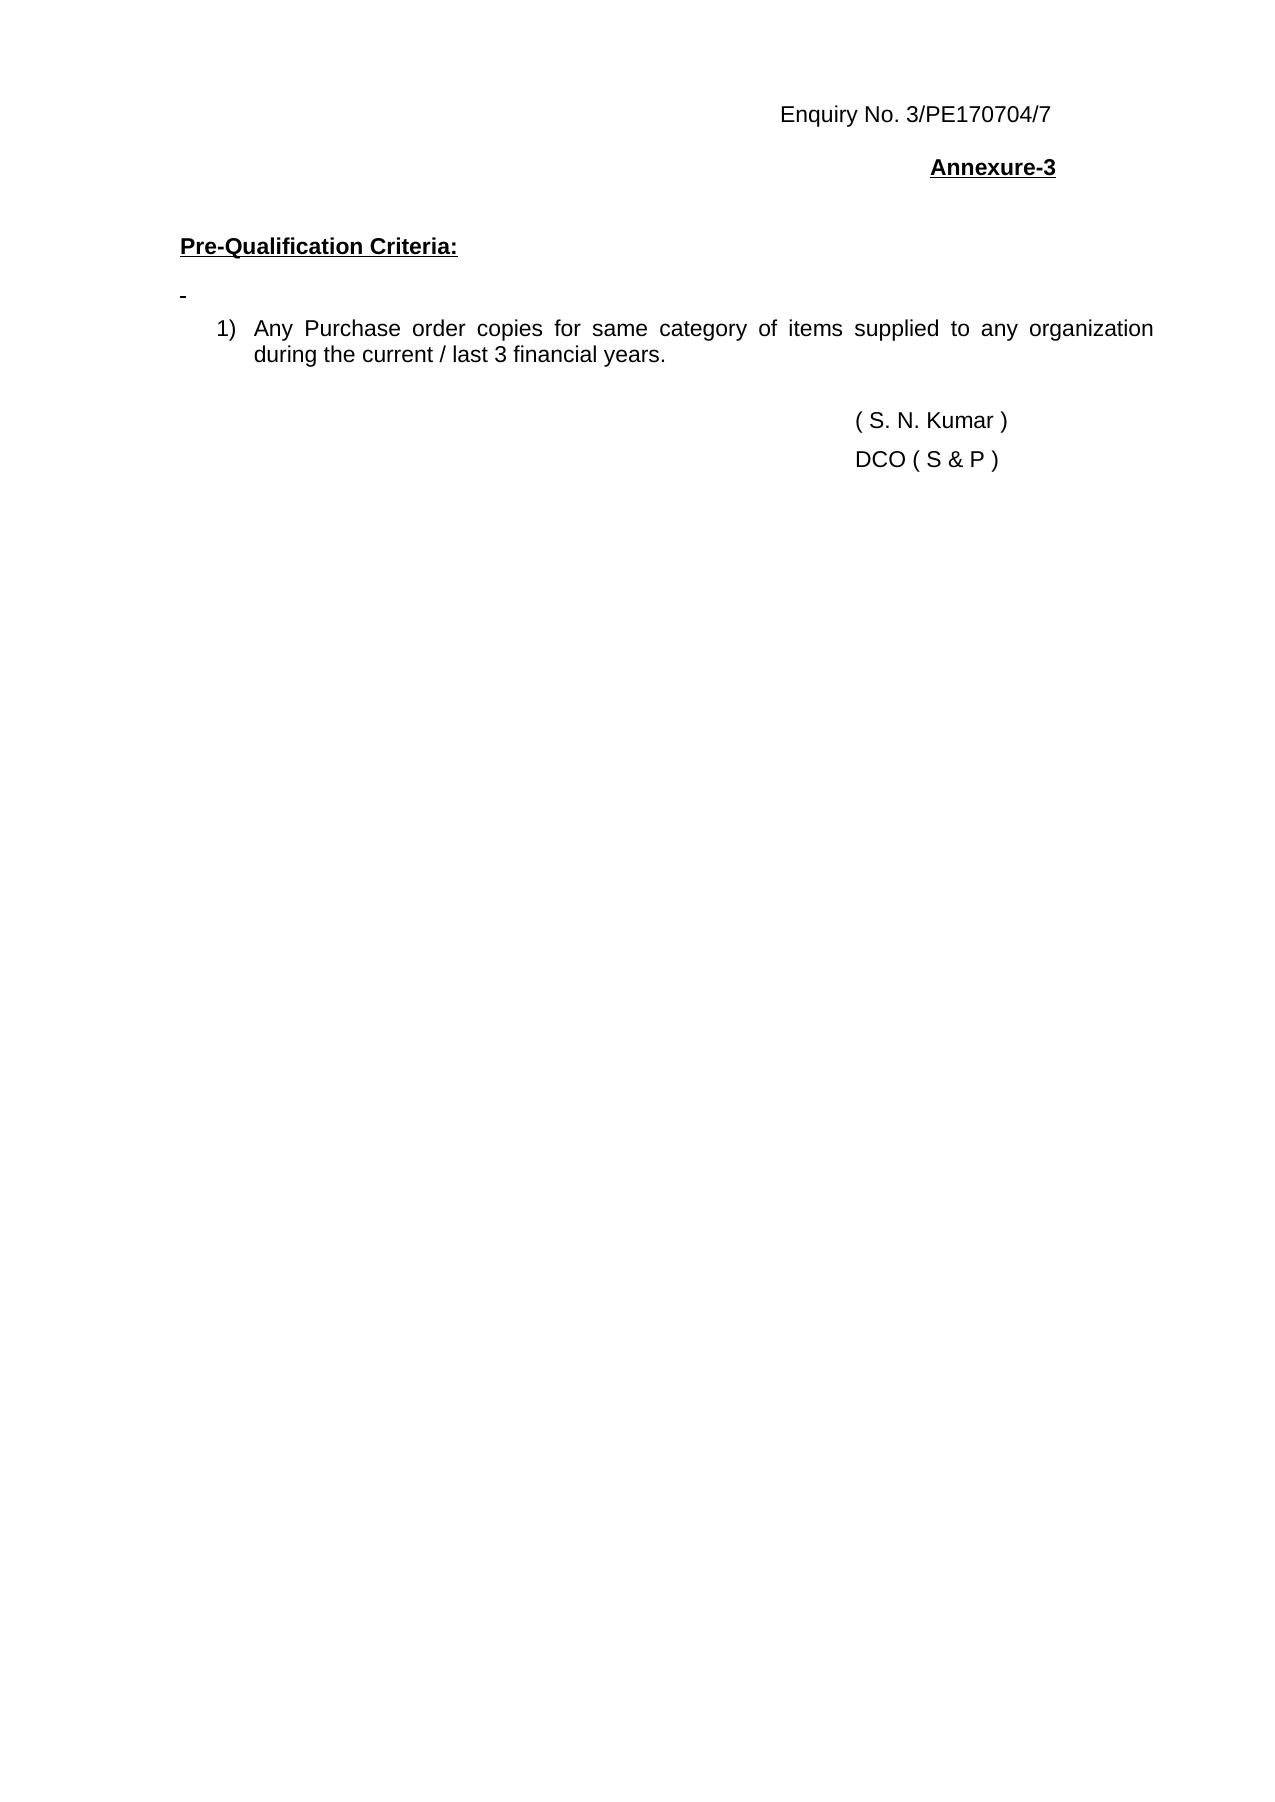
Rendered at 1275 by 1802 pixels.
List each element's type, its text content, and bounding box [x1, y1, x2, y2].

text Pre-Qualification Criteria: [180, 233, 1155, 259]
text DCO ( S & P ) [180, 446, 1155, 473]
text Annexure-3 [855, 154, 1155, 180]
text Enquiry No. 3/PE170704/7 [180, 101, 1155, 128]
list Any Purchase order copies for same category of items supplied to any organization during the current / last 3 financial years. [216, 314, 1155, 367]
text ( S. N. Kumar ) [180, 407, 1155, 433]
